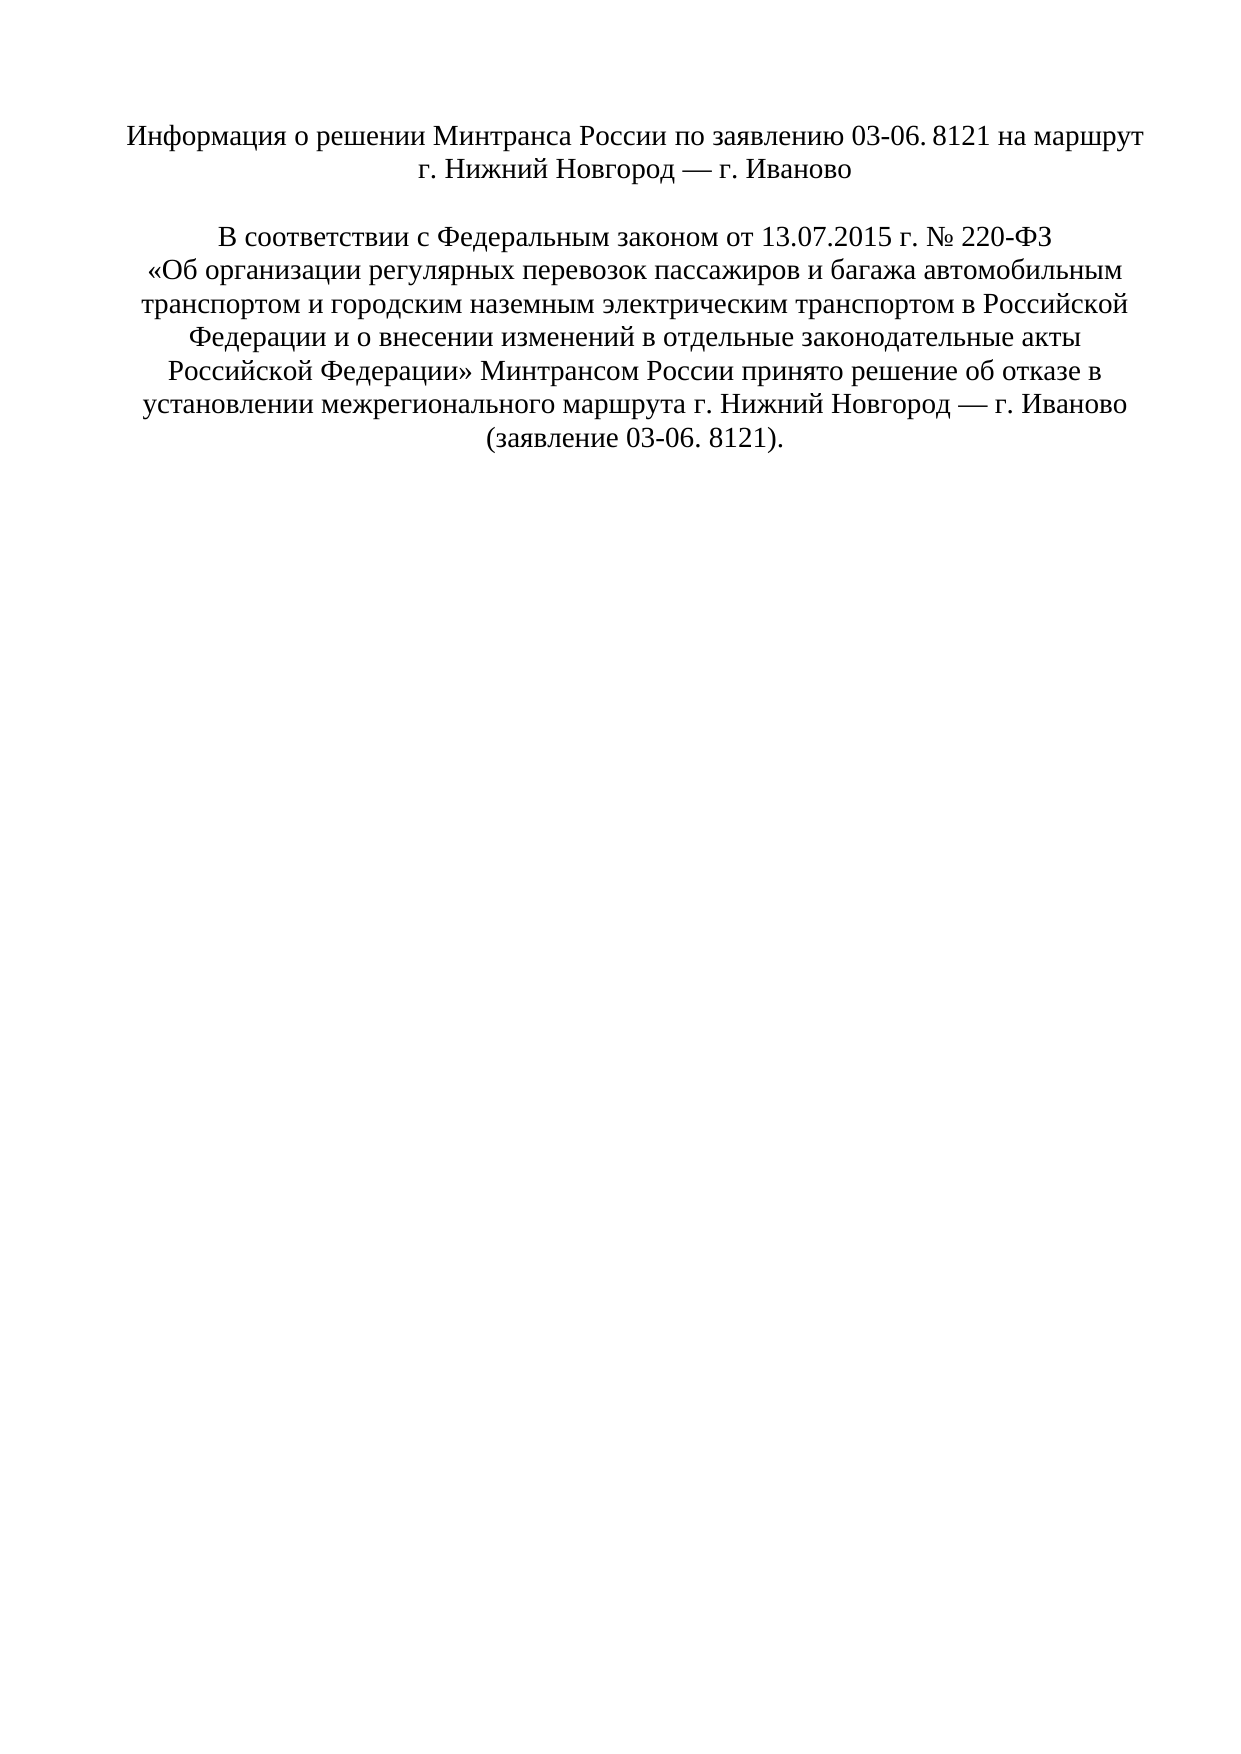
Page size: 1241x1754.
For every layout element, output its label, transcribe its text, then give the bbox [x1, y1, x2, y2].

text В соответствии с Федеральным законом от 13.07.2015 г. № 220-ФЗ «Об организации регулярных перевозок пассажиров и багажа автомобильным транспортом и городским наземным электрическим транспортом в Российской Федерации и о внесении изменений в отдельные законодательные акты Российской Федерации» Минтрансом России принято решение об отказе в установлении межрегионального маршрута г. Нижний Новгород — г. Иваново (заявление 03-06. 8121). [118, 219, 1152, 453]
text Информация о решении Минтранса России по заявлению 03-06. 8121 на маршрут г. Нижний Новгород — г. Иваново [118, 118, 1152, 185]
